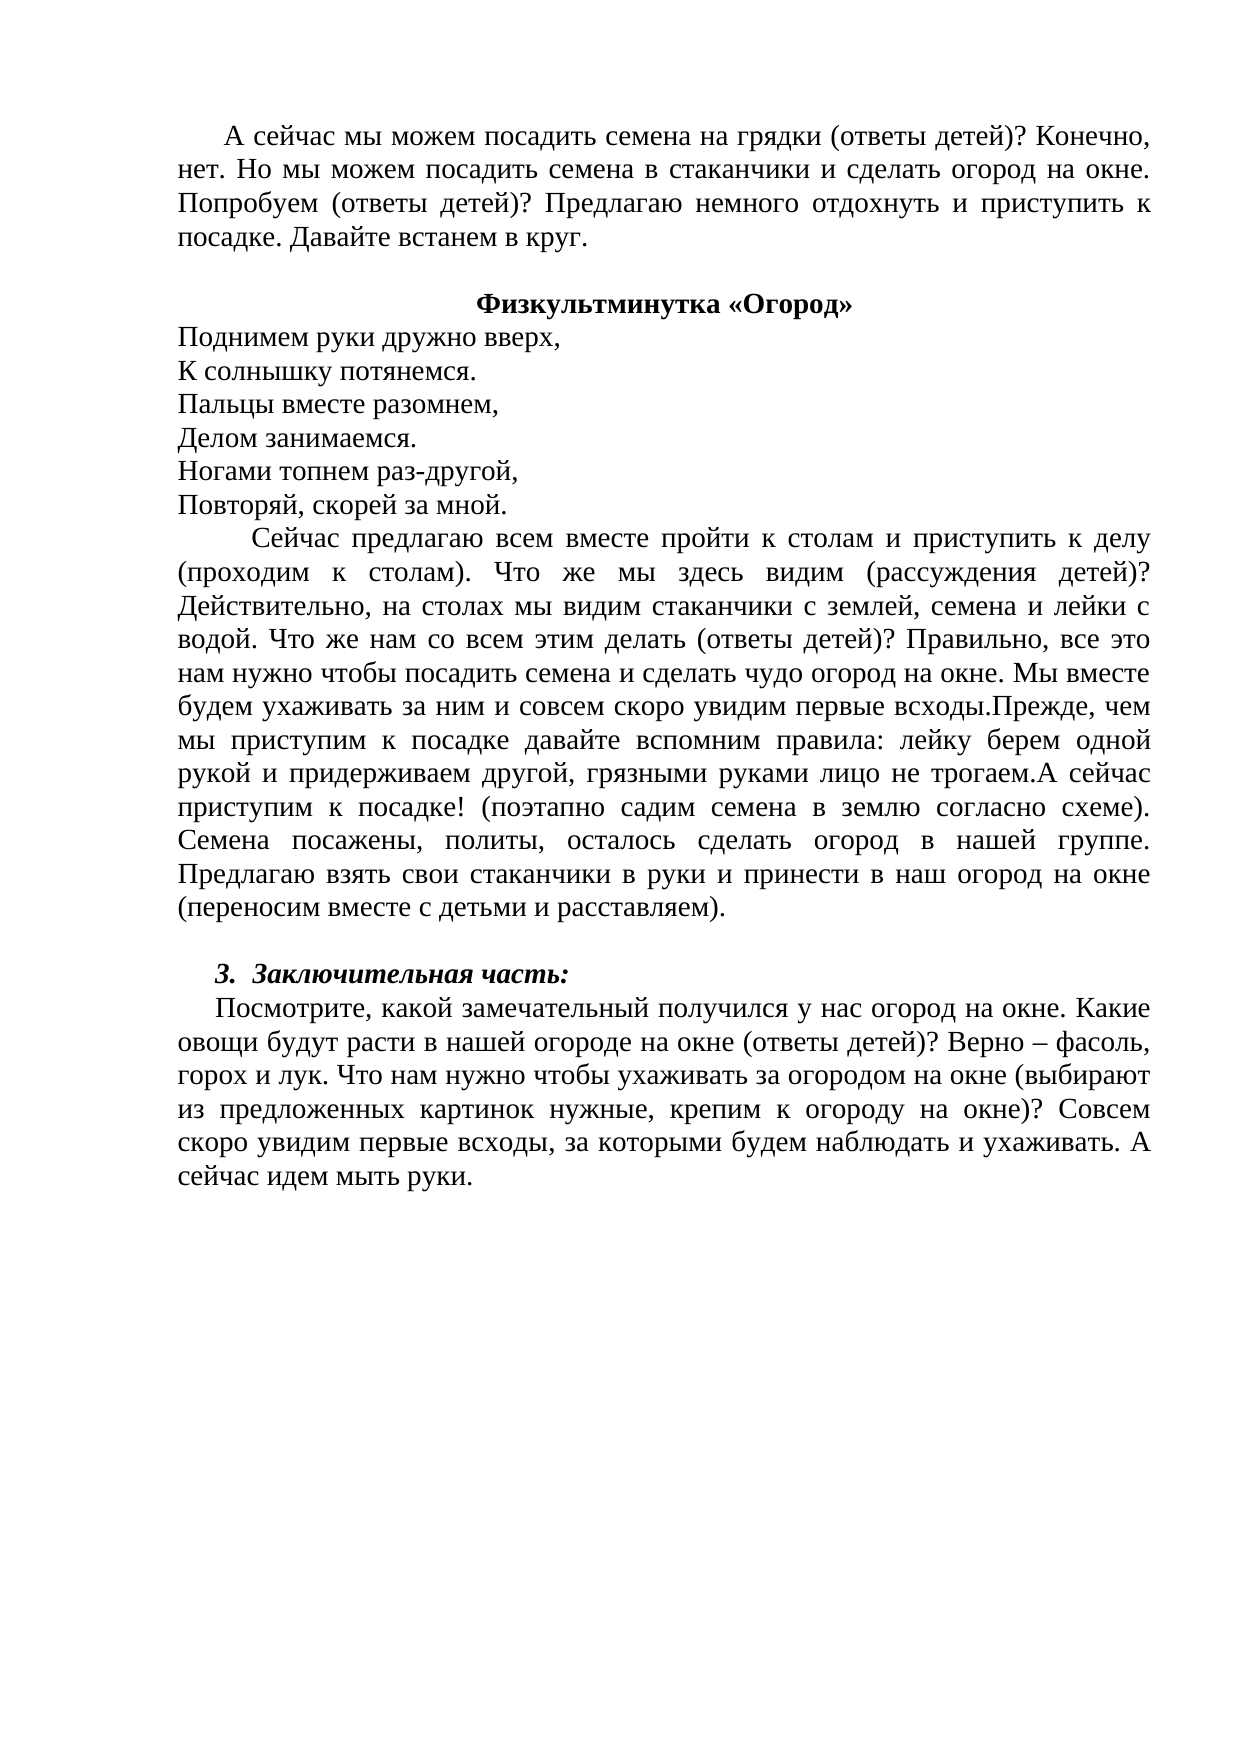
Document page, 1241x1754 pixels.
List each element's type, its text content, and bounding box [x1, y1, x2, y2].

text Физкультминутка «Огород» [177, 286, 1152, 319]
text Посмотрите, какой замечательный получился у нас огород на окне. Какие овощи будут расти в нашей огороде на окне (ответы детей)? Верно – фасоль, горох и лук. Что нам нужно чтобы ухаживать за огородом на окне (выбирают из предложенных картинок нужные, крепим к огороду на окне)? Совсем скоро увидим первые всходы, за которыми будем наблюдать и ухаживать. А сейчас идем мыть руки. [177, 990, 1152, 1191]
list Заключительная часть: [215, 957, 1152, 990]
text Поднимем руки дружно вверх, [177, 319, 1152, 353]
text Делом занимаемся. [177, 420, 1152, 453]
text А сейчас мы можем посадить семена на грядки (ответы детей)? Конечно, нет. Но мы можем посадить семена в стаканчики и сделать огород на окне. Попробуем (ответы детей)? Предлагаю немного отдохнуть и приступить к посадке. Давайте встанем в круг. [177, 118, 1152, 252]
text Пальцы вместе разомнем, [177, 386, 1152, 420]
text К солнышку потянемся. [177, 353, 1152, 386]
text Повторяй, скорей за мной. [177, 487, 1152, 521]
text Ногами топнем раз-другой, [177, 453, 1152, 487]
text Сейчас предлагаю всем вместе пройти к столам и приступить к делу (проходим к столам). Что же мы здесь видим (рассуждения детей)? Действительно, на столах мы видим стаканчики с землей, семена и лейки с водой. Что же нам со всем этим делать (ответы детей)? Правильно, все это нам нужно чтобы посадить семена и сделать чудо огород на окне. Мы вместе будем ухаживать за ним и совсем скоро увидим первые всходы.Прежде, чем мы приступим к посадке давайте вспомним правила: лейку берем одной рукой и придерживаем другой, грязными руками лицо не трогаем.А сейчас приступим к посадке! (поэтапно садим семена в землю согласно схеме). Семена посажены, политы, осталось сделать огород в нашей группе. Предлагаю взять свои стаканчики в руки и принести в наш огород на окне (переносим вместе с детьми и расставляем). [177, 521, 1152, 923]
